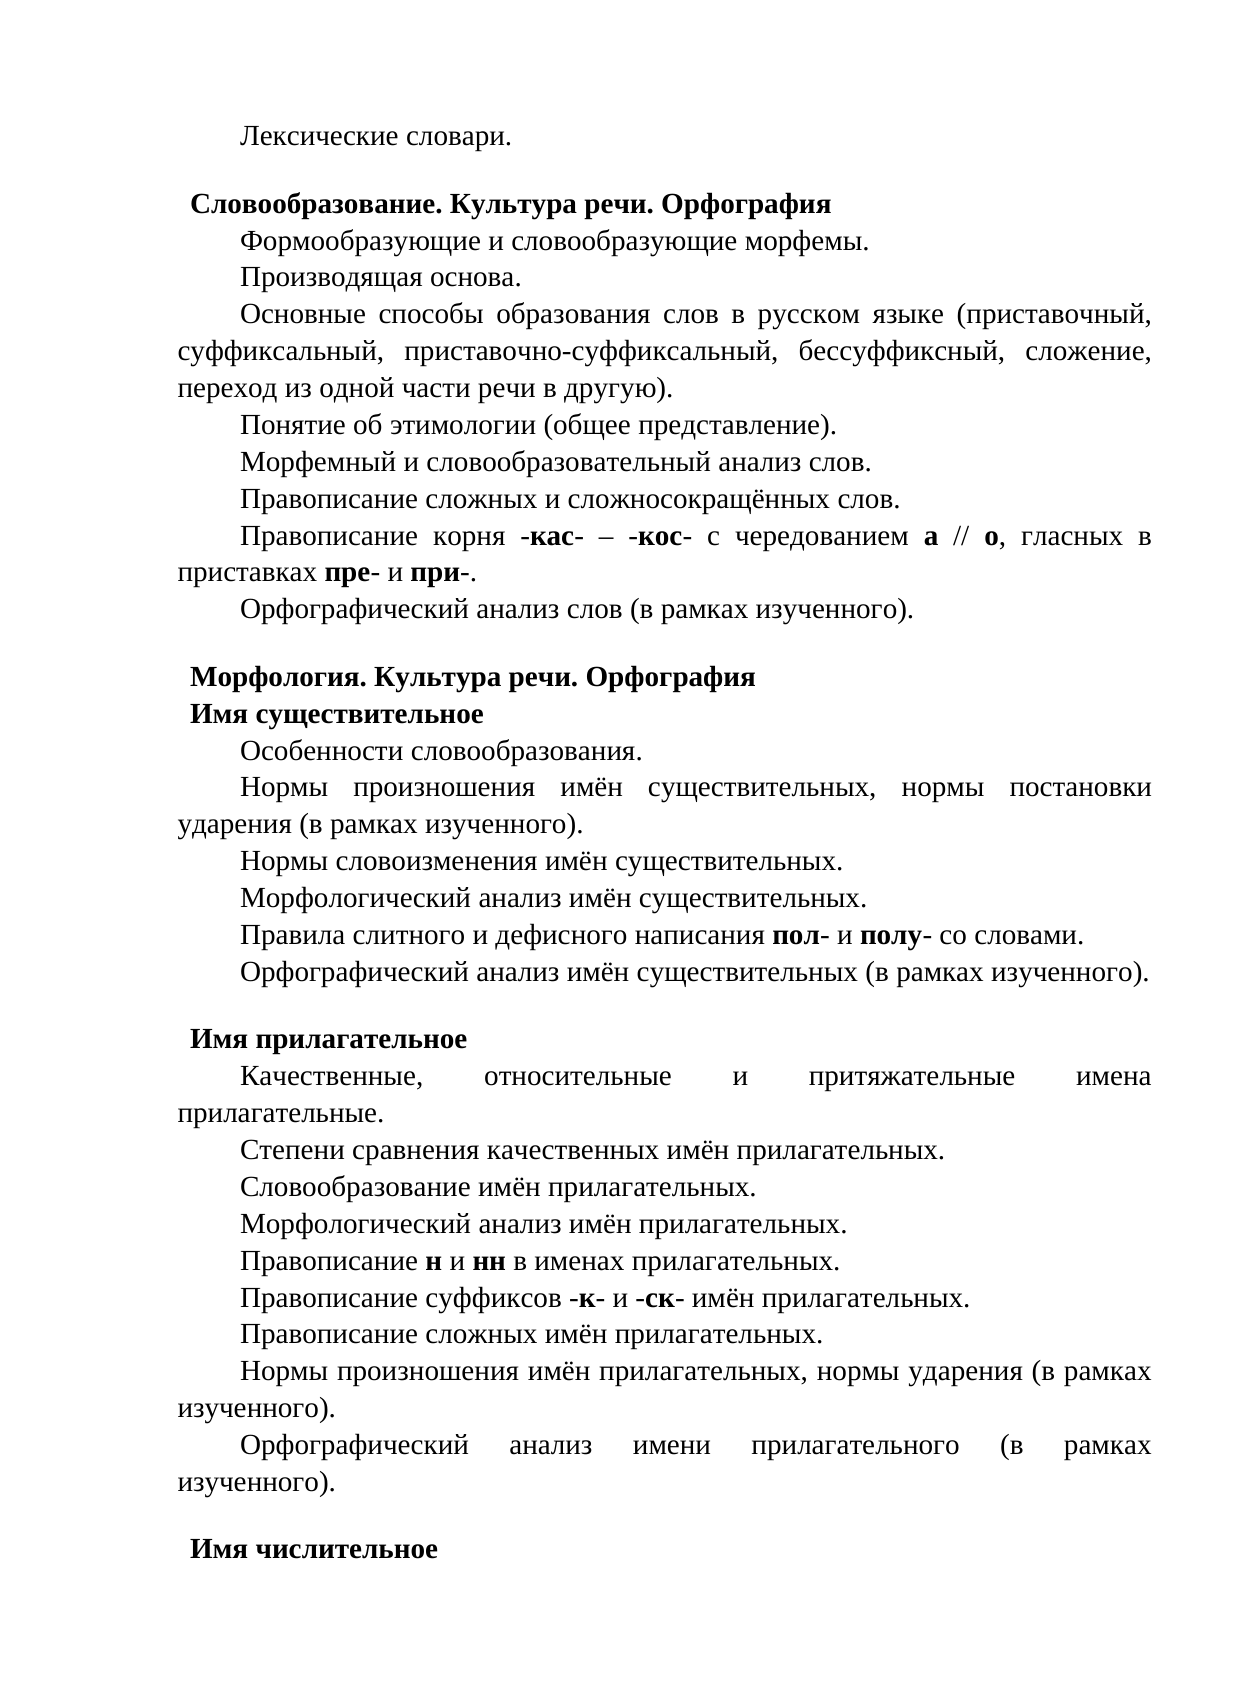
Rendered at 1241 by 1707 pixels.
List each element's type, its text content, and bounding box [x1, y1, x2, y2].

text Правописание корня -кас- – -кос- с чередованием а // о, гласных в приставках пре- и при-. [177, 518, 1152, 588]
text Морфологический анализ имён существительных. [177, 880, 1152, 914]
text Морфемный и словообразовательный анализ слов. [177, 444, 1152, 477]
text Правописание сложных имён прилагательных. [177, 1317, 1152, 1350]
text Словообразование имён прилагательных. [177, 1169, 1152, 1203]
text Орфографический анализ имени прилагательного (в рамках изученного). [177, 1427, 1152, 1498]
text Правописание сложных и сложносокращённых слов. [177, 481, 1152, 514]
text Правописание н и нн в именах прилагательных. [177, 1243, 1152, 1276]
text Правила слитного и дефисного написания пол- и полу- со словами. [177, 917, 1152, 951]
text Качественные, относительные и притяжательные имена прилагательные. [177, 1058, 1152, 1129]
text Производящая основа. [177, 259, 1152, 293]
text Правописание суффиксов -к- и -ск- имён прилагательных. [177, 1280, 1152, 1313]
text Особенности словообразования. [177, 733, 1152, 766]
text Степени сравнения качественных имён прилагательных. [177, 1132, 1152, 1166]
text Орфографический анализ имён существительных (в рамках изученного). [177, 954, 1152, 987]
text Понятие об этимологии (общее представление). [177, 407, 1152, 441]
text Орфографический анализ слов (в рамках изученного). [177, 591, 1152, 625]
text Нормы словоизменения имён существительных. [177, 843, 1152, 877]
text Основные способы образования слов в русском языке (приставочный, суффиксальный, приставочно-суффиксальный, бессуффиксный, сложение, переход из одной части речи в другую). [177, 296, 1152, 404]
text Нормы произношения имён существительных, нормы постановки ударения (в рамках изученного). [177, 769, 1152, 840]
text Имя прилагательное [190, 1022, 1152, 1055]
text Имя существительное [190, 696, 1152, 729]
text Морфологический анализ имён прилагательных. [177, 1206, 1152, 1239]
text Словообразование. Культура речи. Орфография [190, 186, 1152, 219]
text Нормы произношения имён прилагательных, нормы ударения (в рамках изученного). [177, 1353, 1152, 1424]
text Формообразующие и словообразующие морфемы. [177, 223, 1152, 256]
text Морфология. Культура речи. Орфография [190, 659, 1152, 692]
text Имя числительное [190, 1532, 1152, 1565]
text Лексические словари. [177, 118, 1152, 152]
